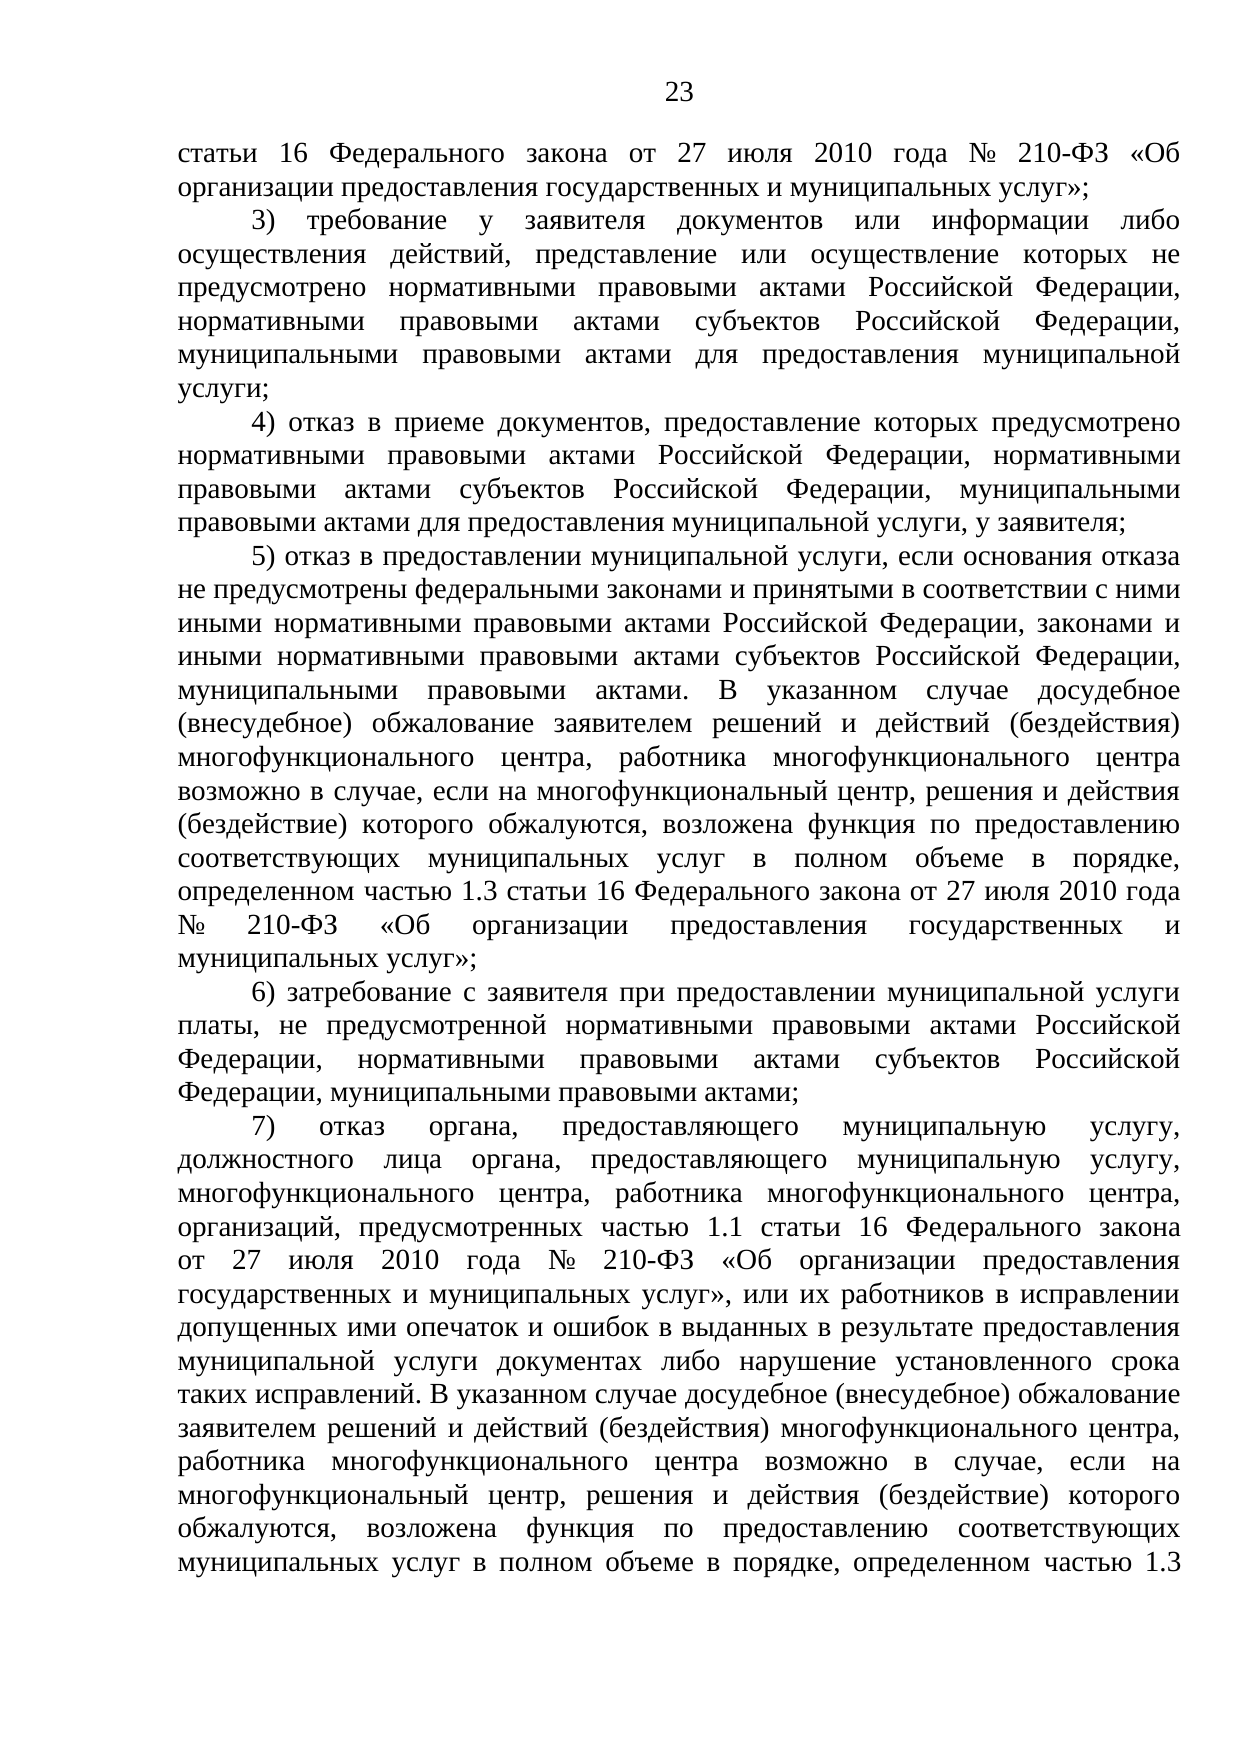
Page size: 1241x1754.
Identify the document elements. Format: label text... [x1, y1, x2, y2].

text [177, 135, 1181, 202]
text 6) затребование с заявителя при предоставлении муниципальной услуги платы, не предусмотренной нормативными правовыми актами Российской Федерации, нормативными правовыми актами субъектов Российской Федерации, муниципальными правовыми актами; [177, 974, 1181, 1108]
text 5) отказ в предоставлении муниципальной услуги, если основания отказа не предусмотрены федеральными законами и принятыми в соответствии с ними иными нормативными правовыми актами Российской Федерации, законами и иными нормативными правовыми актами субъектов Российской Федерации, муниципальными правовыми актами. В указанном случае досудебное (внесудебное) обжалование заявителем решений и действий (бездействия) многофункционального центра, работника многофункционального центра возможно в случае, если на многофункциональный центр, решения и действия (бездействие) которого обжалуются, возложена функция по предоставлению соответствующих муниципальных услуг в полном объеме в порядке, определенном частью 1.3 статьи 16 Федерального закона от 27 июля 2010 года № 210-ФЗ «Об организации предоставления государственных и муниципальных услуг»; [177, 538, 1181, 974]
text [177, 1108, 1181, 1578]
text 4) отказ в приеме документов, предоставление которых предусмотрено нормативными правовыми актами Российской Федерации, нормативными правовыми актами субъектов Российской Федерации, муниципальными правовыми актами для предоставления муниципальной услуги, у заявителя; [177, 404, 1181, 538]
text 3) требование у заявителя документов или информации либо осуществления действий, представление или осуществление которых не предусмотрено нормативными правовыми актами Российской Федерации, нормативными правовыми актами субъектов Российской Федерации, муниципальными правовыми актами для предоставления муниципальной услуги; [177, 202, 1181, 404]
